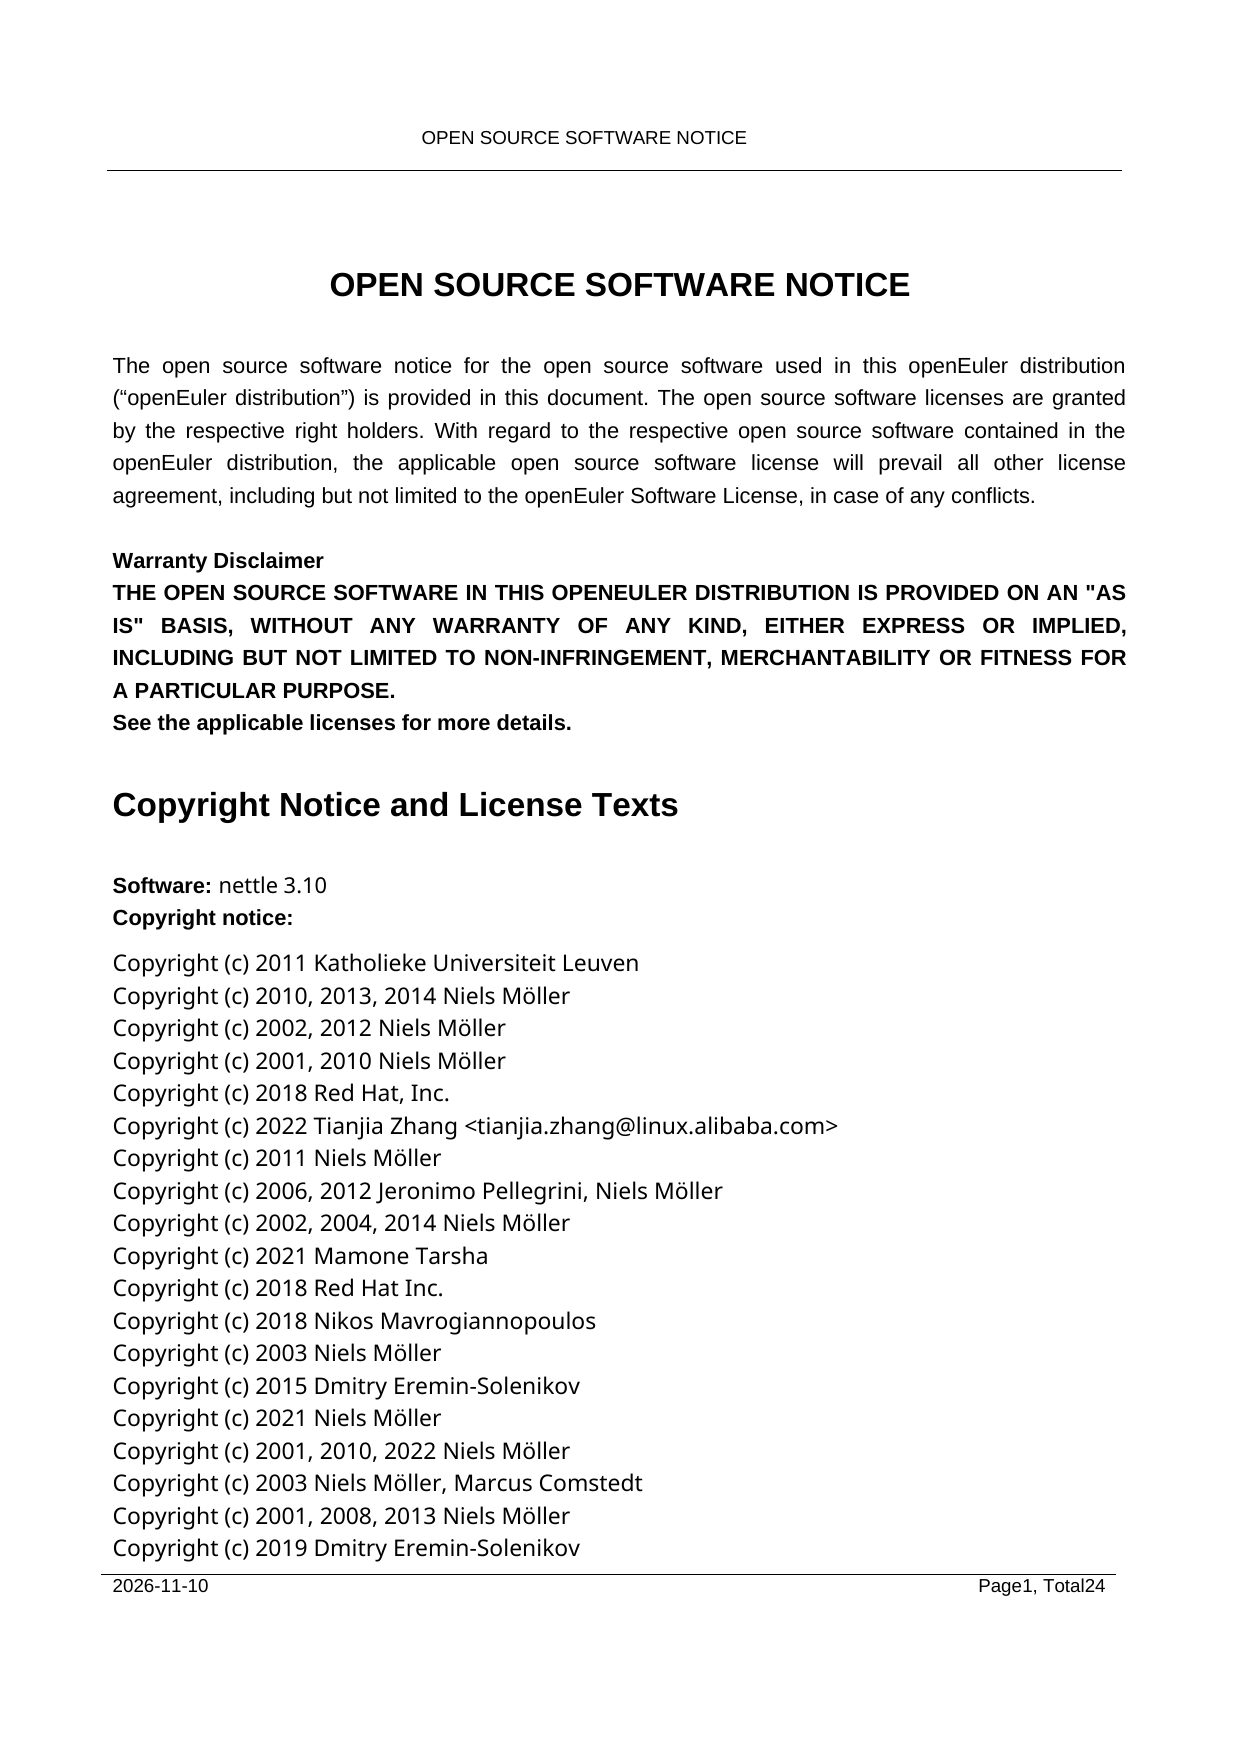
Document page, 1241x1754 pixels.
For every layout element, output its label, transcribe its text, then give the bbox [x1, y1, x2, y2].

text The open source software notice for the open source software used in this openEuler distribution (“openEuler distribution”) is provided in this document. The open source software licenses are granted by the respective right holders. With regard to the respective open source software contained in the openEuler distribution, the applicable open source software license will prevail all other license agreement, including but not limited to the openEuler Software License, in case of any conflicts. [112, 349, 1128, 511]
text Copyright Notice and License Texts [112, 771, 1128, 836]
text THE OPEN SOURCE SOFTWARE IN THIS OPENEULER DISTRIBUTION IS PROVIDED ON AN "AS IS" BASIS, WITHOUT ANY WARRANTY OF ANY KIND, EITHER EXPRESS OR IMPLIED, INCLUDING BUT NOT LIMITED TO NON-INFRINGEMENT, MERCHANTABILITY OR FITNESS FOR A PARTICULAR PURPOSE. See the applicable licenses for more details. [112, 576, 1128, 739]
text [112, 947, 1128, 1564]
text OPEN SOURCE SOFTWARE NOTICE [112, 251, 1128, 316]
title Software: nettle 3.10 [112, 869, 1128, 901]
text Copyright notice: [112, 901, 1128, 934]
text Warranty Disclaimer [112, 544, 1128, 576]
